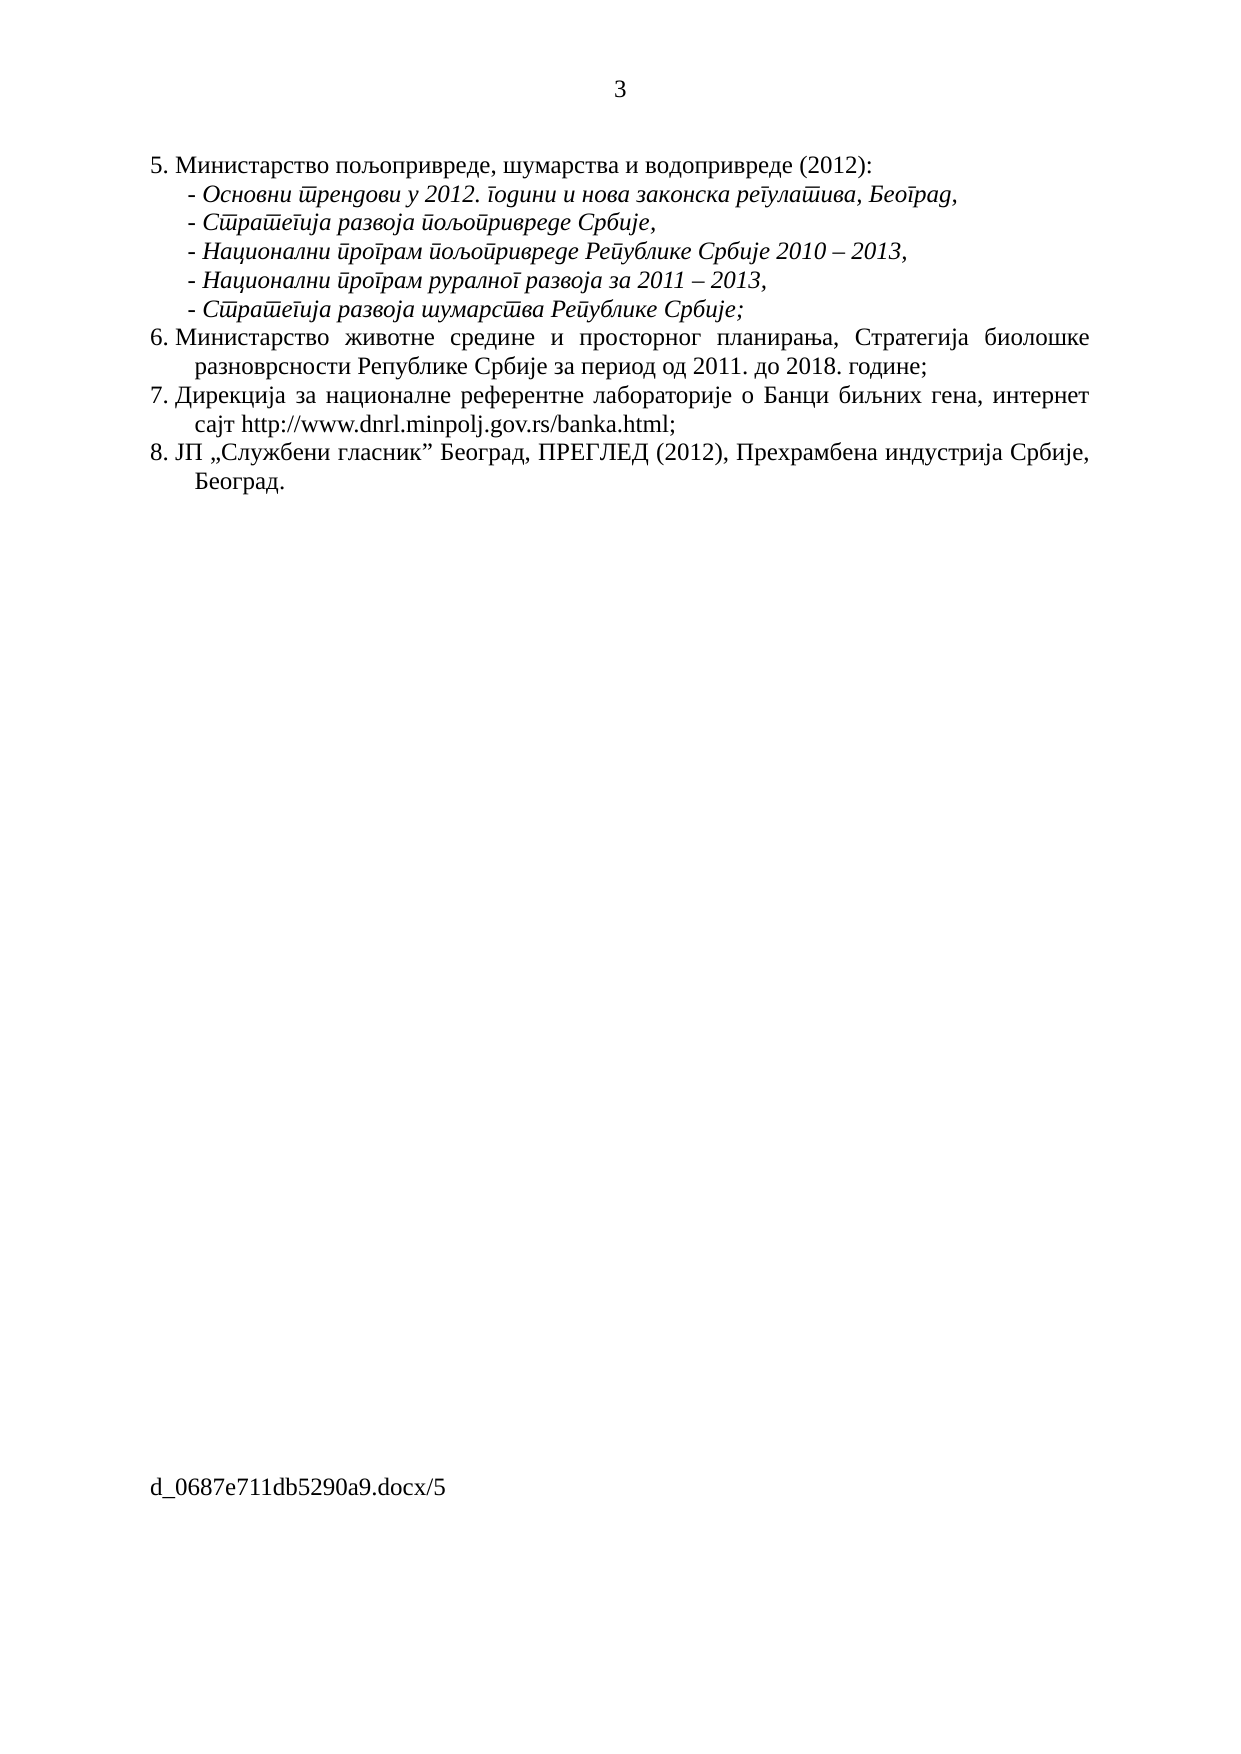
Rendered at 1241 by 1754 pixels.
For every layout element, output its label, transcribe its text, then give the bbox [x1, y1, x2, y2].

list Дирекција за националне референтне лабораторије о Банци биљних гена, интернет сајт http://www.dnrl.minpolj.gov.rs/banka.html; [150, 380, 1090, 437]
text - Основни трендови у 2012. години и нова законска регулатива, Београд, [187, 179, 1090, 207]
text - Национални програм пољопривреде Републике Србије 2010 – 2013, [187, 236, 1090, 265]
text - Национални програм руралног развоја за 2011 – 2013, [187, 265, 1090, 294]
list Министарство пољопривреде, шумарства и водопривреде (2012): [150, 150, 1090, 179]
text 4827014.0116.29/5 [150, 1472, 1090, 1501]
text - Стратегија развоја шумарства Републике Србије; [187, 294, 1090, 322]
list Министарство животне средине и просторног планирања, Стратегија биолошке разноврсности Републике Србије за период од 2011. до 2018. године; [150, 322, 1090, 380]
text - Стратегија развоја пољопривреде Србије, [187, 207, 1090, 236]
list ЈП „Службени гласник” Београд, ПРЕГЛЕД (2012), Прехрамбена индустрија Србије, Београд. [150, 437, 1090, 495]
